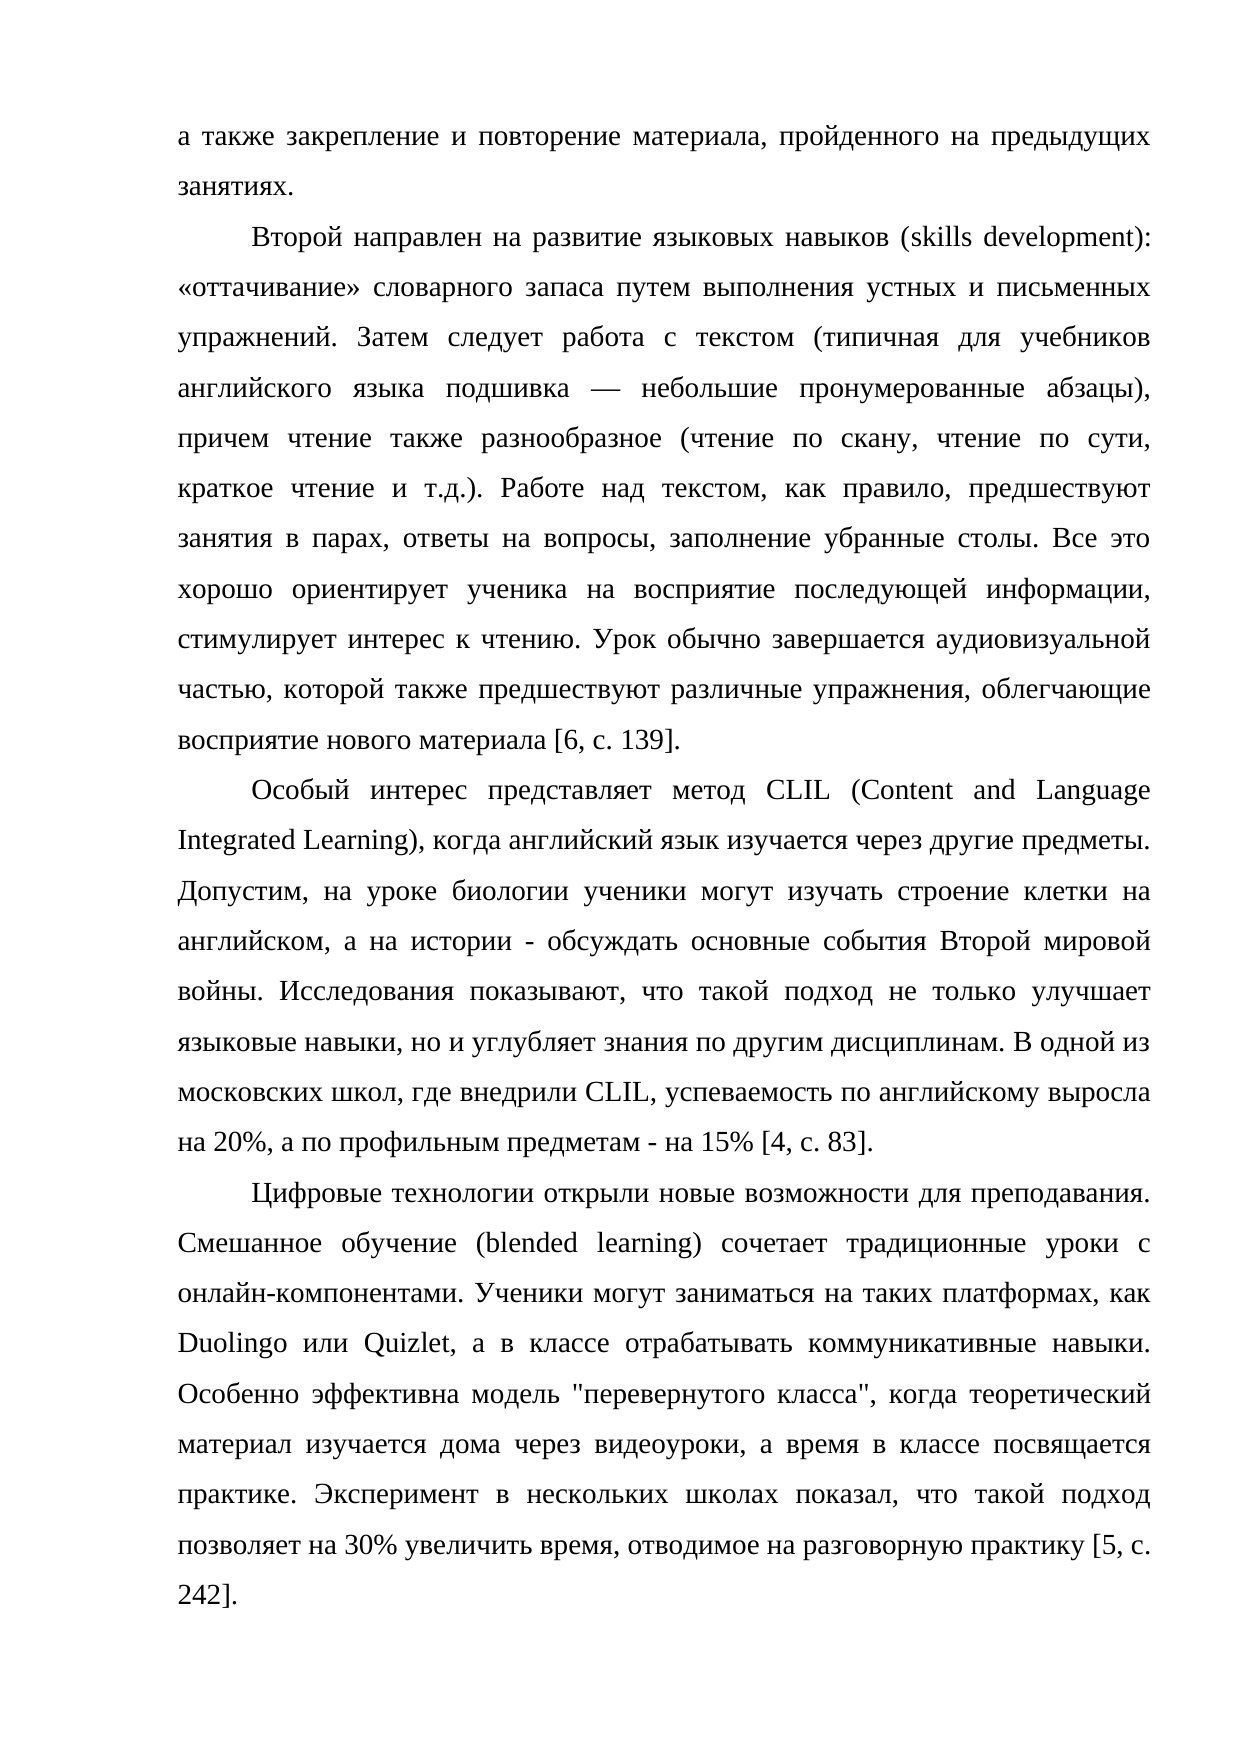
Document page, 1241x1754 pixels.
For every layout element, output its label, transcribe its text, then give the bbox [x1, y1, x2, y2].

text Второй направлен на развитие языковых навыков (skills development): «оттачивание» словарного запаса путем выполнения устных и письменных упражнений. Затем следует работа с текстом (типичная для учебников английского языка подшивка — небольшие пронумерованные абзацы), причем чтение также разнообразное (чтение по скану, чтение по сути, краткое чтение и т.д.). Работе над текстом, как правило, предшествуют занятия в парах, ответы на вопросы, заполнение убранные столы. Все это хорошо ориентирует ученика на восприятие последующей информации, стимулирует интерес к чтению. Урок обычно завершается аудиовизуальной частью, которой также предшествуют различные упражнения, облегчающие восприятие нового материала [6, с. 139]. [177, 219, 1152, 755]
text Цифровые технологии открыли новые возможности для преподавания. Смешанное обучение (blended learning) сочетает традиционные уроки с онлайн-компонентами. Ученики могут заниматься на таких платформах, как Duolingo или Quizlet, а в классе отрабатывать коммуникативные навыки. Особенно эффективна модель "перевернутого класса", когда теоретический материал изучается дома через видеоуроки, а время в классе посвящается практике. Эксперимент в нескольких школах показал, что такой подход позволяет на 30% увеличить время, отводимое на разговорную практику [5, с. 242]. [177, 1175, 1152, 1611]
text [177, 118, 1152, 202]
text Особый интерес представляет метод CLIL (Content and Language Integrated Learning), когда английский язык изучается через другие предметы. Допустим, на уроке биологии ученики могут изучать строение клетки на английском, а на истории - обсуждать основные события Второй мировой войны. Исследования показывают, что такой подход не только улучшает языковые навыки, но и углубляет знания по другим дисциплинам. В одной из московских школ, где внедрили CLIL, успеваемость по английскому выросла на 20%, а по профильным предметам - на 15% [4, с. 83]. [177, 772, 1152, 1158]
